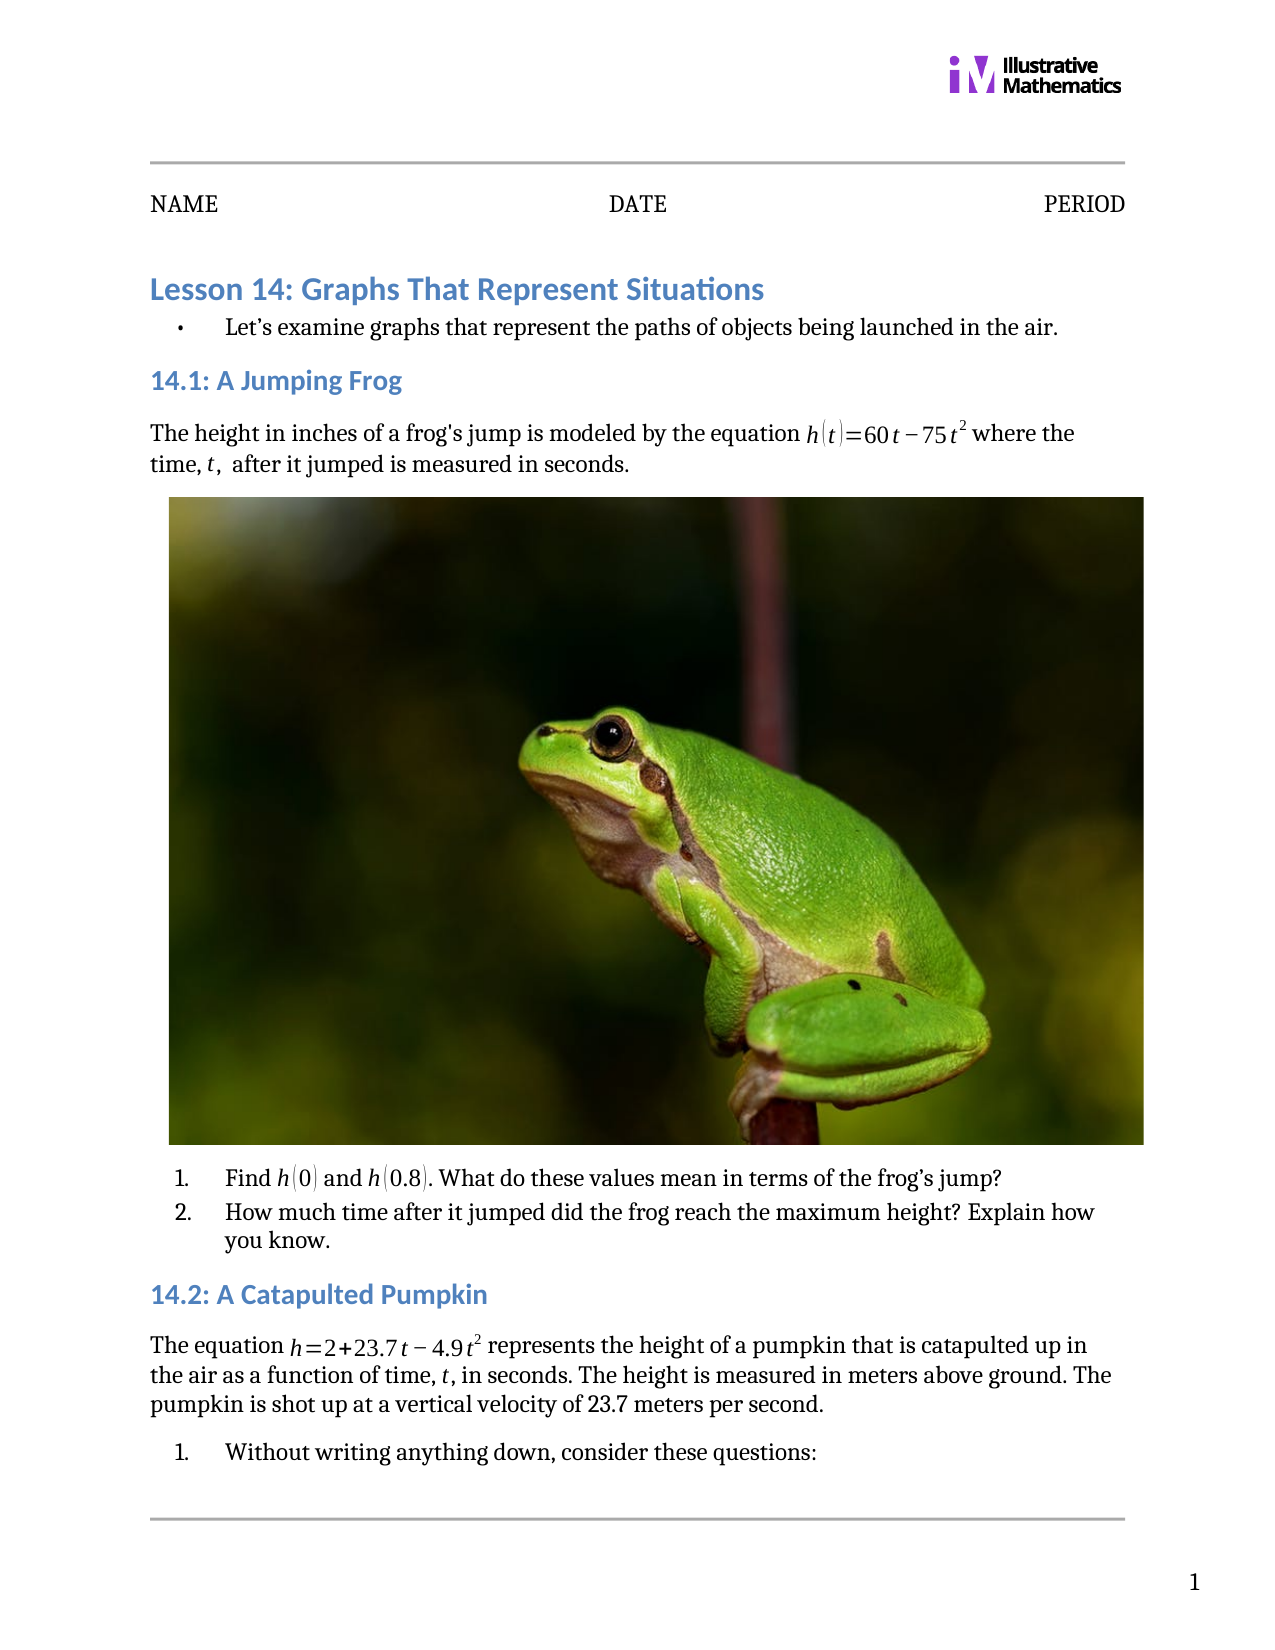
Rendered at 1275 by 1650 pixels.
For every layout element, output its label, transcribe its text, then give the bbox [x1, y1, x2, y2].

subtitle 14.2: A Catapulted Pumpkin [150, 1276, 1125, 1311]
subtitle 14.1: A Jumping Frog [150, 362, 1125, 398]
picture [168, 497, 1144, 1145]
text The equation represents the height of a pumpkin that is catapulted up in the air as a function of time, , in seconds. The height is measured in meters above ground. The pumpkin is shot up at a vertical velocity of 23.7 meters per second. [150, 1330, 1125, 1419]
picture [949, 55, 1121, 93]
list Find and . What do these values mean in terms of the frog’s jump? [175, 1163, 1125, 1194]
subtitle Lesson 14: Graphs That Represent Situations [150, 268, 1125, 309]
list How much time after it jumped did the frog reach the maximum height? Explain how you know. [175, 1197, 1125, 1255]
list Without writing anything down, consider these questions: [175, 1437, 1125, 1466]
text The height in inches of a frog's jump is modeled by the equation where the time, , after it jumped is measured in seconds. [150, 417, 1125, 478]
list Let’s examine graphs that represent the paths of objects being launched in the air. [175, 313, 1125, 342]
